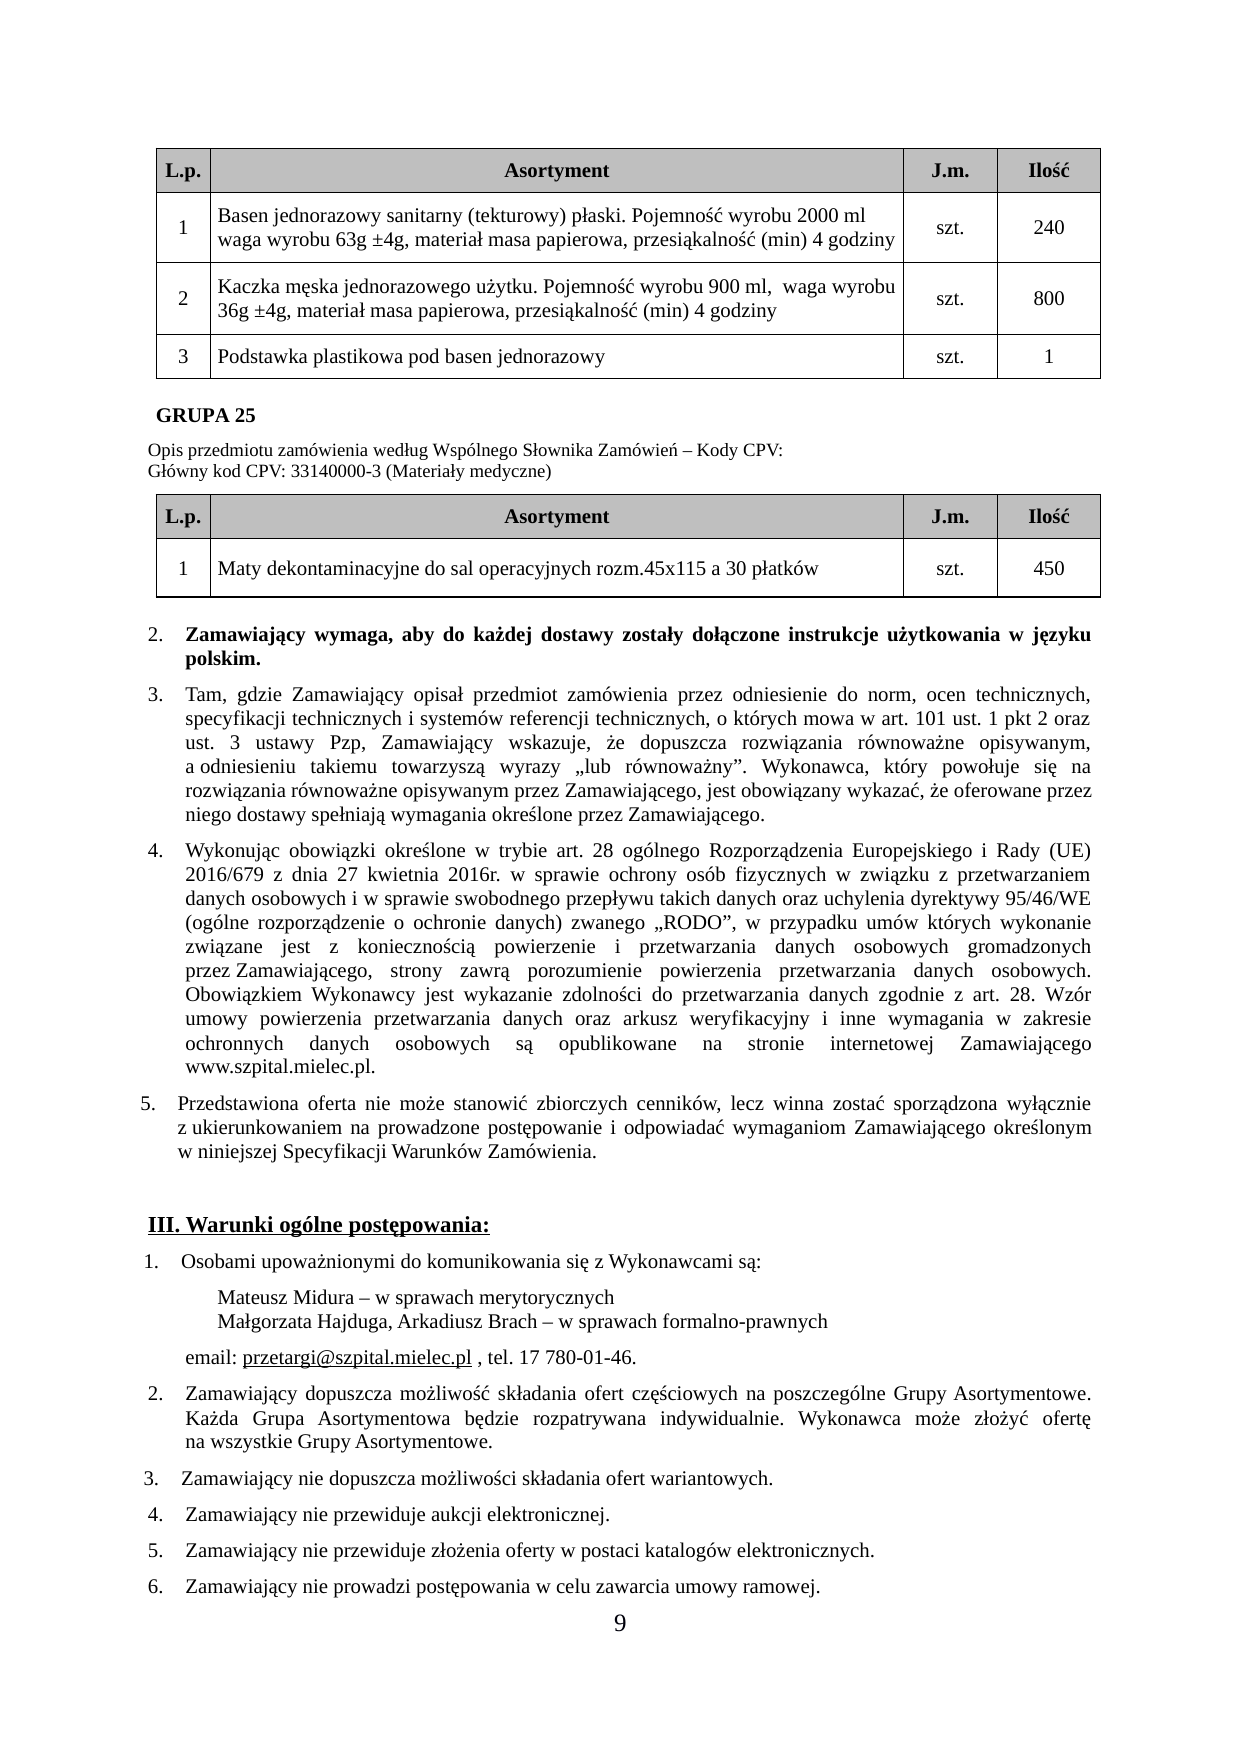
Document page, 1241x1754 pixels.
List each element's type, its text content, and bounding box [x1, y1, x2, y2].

table_cell szt. [904, 193, 997, 262]
table_header Ilość [998, 149, 1100, 192]
table_cell Podstawka plastikowa pod basen jednorazowy [211, 335, 903, 377]
table_cell 450 [998, 539, 1100, 596]
table_header Ilość [998, 495, 1100, 538]
text Główny kod CPV: 33140000-3 (Materiały medyczne) [148, 460, 1092, 482]
table_cell 3 [157, 335, 210, 377]
list Zamawiający nie prowadzi postępowania w celu zawarcia umowy ramowej. [148, 1574, 1092, 1598]
table_cell Basen jednorazowy sanitarny (tekturowy) płaski. Pojemność wyrobu 2000 ml waga wyrobu 63g ±4g, materiał masa papierowa, przesiąkalność (min) 4 godziny [211, 193, 903, 262]
table_cell szt. [904, 263, 997, 334]
table_cell 240 [998, 193, 1100, 262]
table_cell 2 [157, 263, 210, 334]
list Zamawiający dopuszcza możliwość składania ofert częściowych na poszczególne Grupy Asortymentowe. Każda Grupa Asortymentowa będzie rozpatrywana indywidualnie. Wykonawca może złożyć ofertę na wszystkie Grupy Asortymentowe. [148, 1381, 1092, 1453]
table_cell 1 [157, 539, 210, 596]
table_cell Kaczka męska jednorazowego użytku. Pojemność wyrobu 900 ml, waga wyrobu 36g ±4g, materiał masa papierowa, przesiąkalność (min) 4 godziny [211, 263, 903, 334]
table_header Asortyment [211, 495, 903, 538]
text GRUPA 25 [156, 403, 1092, 427]
table_cell szt. [904, 539, 997, 596]
list Zamawiający nie przewiduje złożenia oferty w postaci katalogów elektronicznych. [148, 1538, 1092, 1562]
text III. Warunki ogólne postępowania: [148, 1211, 1092, 1237]
text Opis przedmiotu zamówienia według Wspólnego Słownika Zamówień – Kody CPV: [148, 439, 1092, 460]
table_cell Maty dekontaminacyjne do sal operacyjnych rozm.45x115 a 30 płatków [211, 539, 903, 596]
table_cell szt. [904, 335, 997, 377]
list Osobami upoważnionymi do komunikowania się z Wykonawcami są: [143, 1249, 1092, 1273]
table_cell 1 [157, 193, 210, 262]
table_header J.m. [904, 495, 997, 538]
list Zamawiający wymaga, aby do każdej dostawy zostały dołączone instrukcje użytkowania w języku polskim. [148, 621, 1092, 669]
list Zamawiający nie przewiduje aukcji elektronicznej. [148, 1502, 1092, 1526]
table_cell 1 [998, 335, 1100, 377]
list Zamawiający nie dopuszcza możliwości składania ofert wariantowych. [143, 1466, 1092, 1489]
table_header J.m. [904, 149, 997, 192]
text email: przetargi@szpital.mielec.pl , tel. 17 780-01-46. [185, 1345, 1092, 1369]
table_cell 800 [998, 263, 1100, 334]
table_header L.p. [157, 149, 210, 192]
list Tam, gdzie Zamawiający opisał przedmiot zamówienia przez odniesienie do norm, ocen technicznych, specyfikacji technicznych i systemów referencji technicznych, o których mowa w art. 101 ust. 1 pkt 2 oraz ust. 3 ustawy Pzp, Zamawiający wskazuje, że dopuszcza rozwiązania równoważne opisywanym, a odniesieniu takiemu towarzyszą wyrazy „lub równoważny”. Wykonawca, który powołuje się na rozwiązania równoważne opisywanym przez Zamawiającego, jest obowiązany wykazać, że oferowane przez niego dostawy spełniają wymagania określone przez Zamawiającego. [148, 682, 1092, 826]
list Wykonując obowiązki określone w trybie art. 28 ogólnego Rozporządzenia Europejskiego i Rady (UE) 2016/679 z dnia 27 kwietnia 2016r. w sprawie ochrony osób fizycznych w związku z przetwarzaniem danych osobowych i w sprawie swobodnego przepływu takich danych oraz uchylenia dyrektywy 95/46/WE (ogólne rozporządzenie o ochronie danych) zwanego „RODO”, w przypadku umów których wykonanie związane jest z koniecznością powierzenie i przetwarzania danych osobowych gromadzonych przez Zamawiającego, strony zawrą porozumienie powierzenia przetwarzania danych osobowych. Obowiązkiem Wykonawcy jest wykazanie zdolności do przetwarzania danych zgodnie z art. 28. Wzór umowy powierzenia przetwarzania danych oraz arkusz weryfikacyjny i inne wymagania w zakresie ochronnych danych osobowych są opublikowane na stronie internetowej Zamawiającego www.szpital.mielec.pl. [148, 838, 1092, 1078]
list Przedstawiona oferta nie może stanowić zbiorczych cenników, lecz winna zostać sporządzona wyłącznie z ukierunkowaniem na prowadzone postępowanie i odpowiadać wymaganiom Zamawiającego określonym w niniejszej Specyfikacji Warunków Zamówienia. [140, 1091, 1092, 1163]
text Mateusz Midura – w sprawach merytorycznych [217, 1285, 1092, 1309]
table_header L.p. [157, 495, 210, 538]
text Małgorzata Hajduga, Arkadiusz Brach – w sprawach formalno-prawnych [217, 1309, 1092, 1333]
table_header Asortyment [211, 149, 903, 192]
